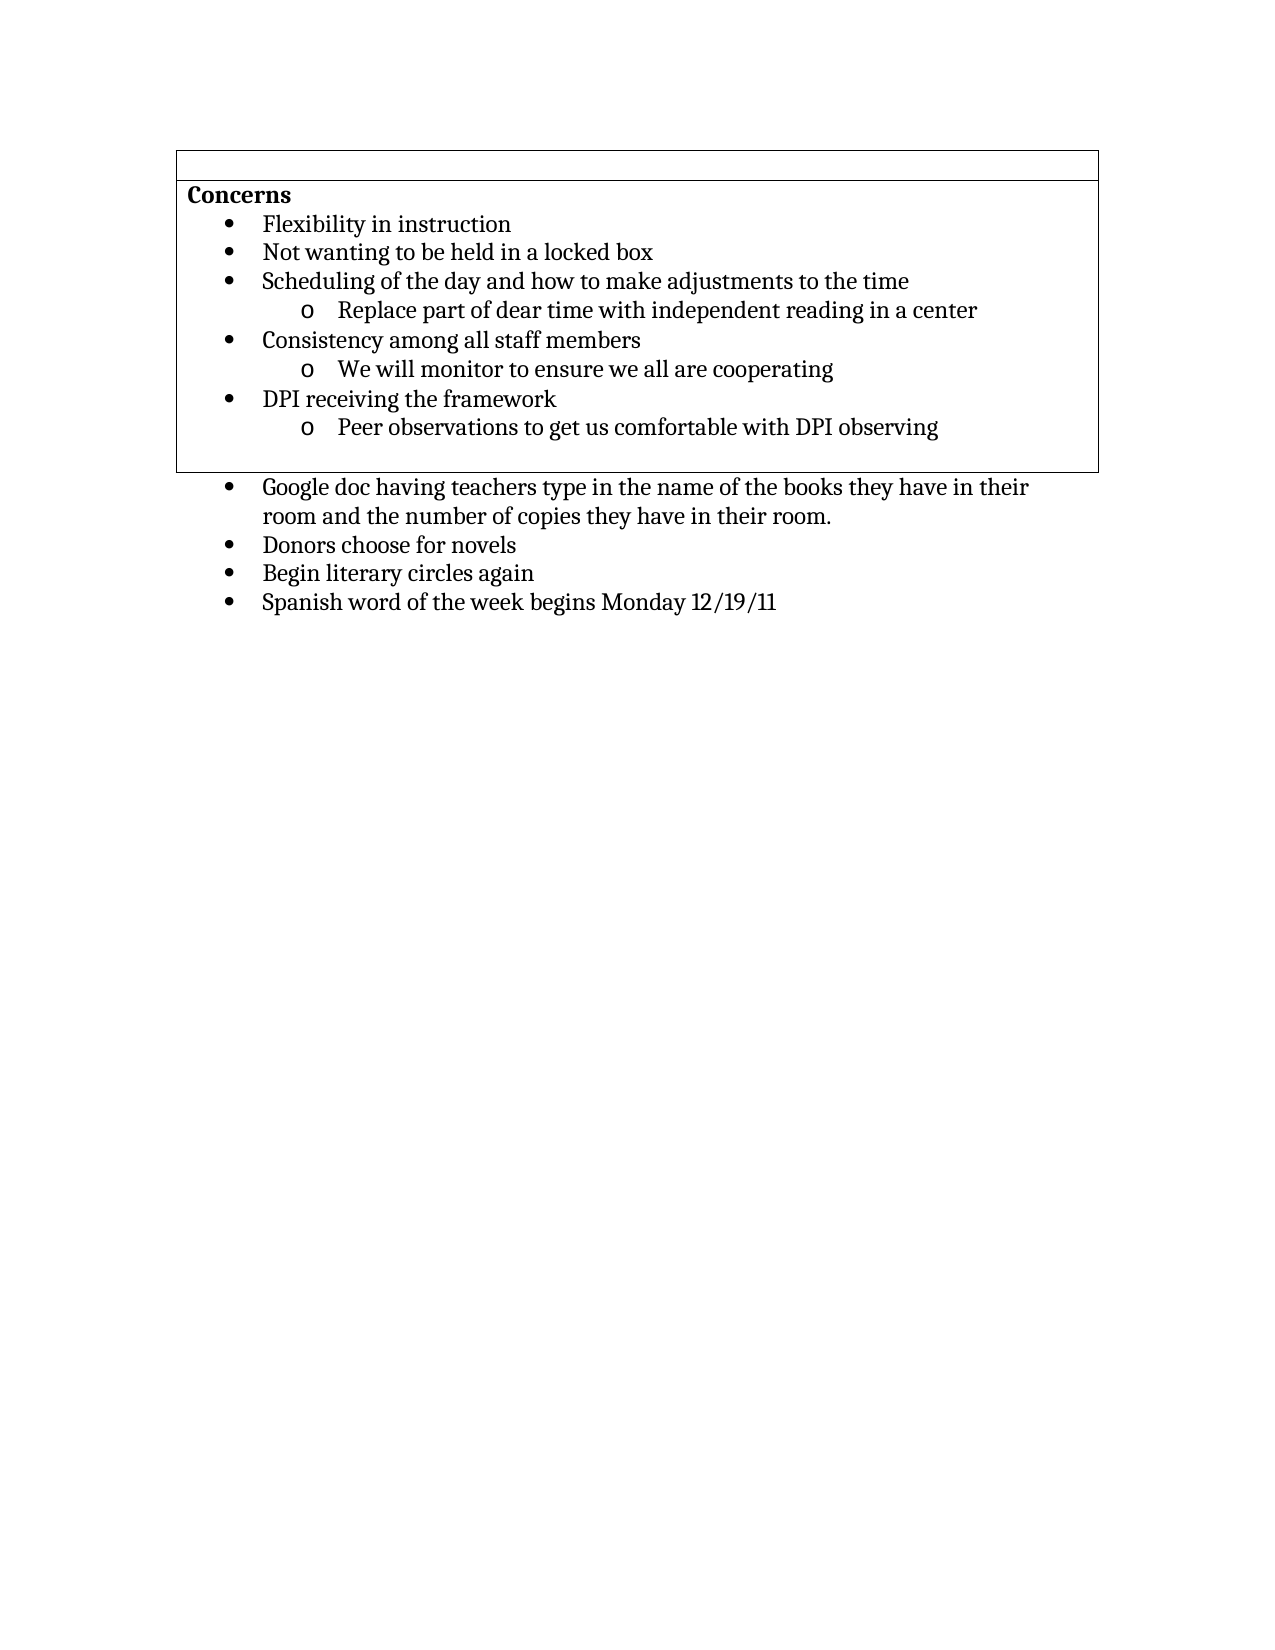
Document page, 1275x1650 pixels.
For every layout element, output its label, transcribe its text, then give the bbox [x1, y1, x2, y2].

list Spanish word of the week begins Monday 12/19/11 [225, 588, 1087, 617]
list Google doc having teachers type in the name of the books they have in their room and the number of copies they have in their room. [225, 473, 1087, 531]
list Begin literary circles again [225, 559, 1087, 588]
list Donors choose for novels [225, 531, 1087, 559]
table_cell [177, 151, 1098, 180]
table_cell Concerns Flexibility in instruction Not wanting to be held in a locked box Scheduling of the day and how to make adjustments to the time Replace part of dear time with independent reading in a center Consistency among all staff members We will monitor to ensure we all are cooperating DPI receiving the framework Peer observations to get us comfortable with DPI observing [177, 181, 1098, 472]
